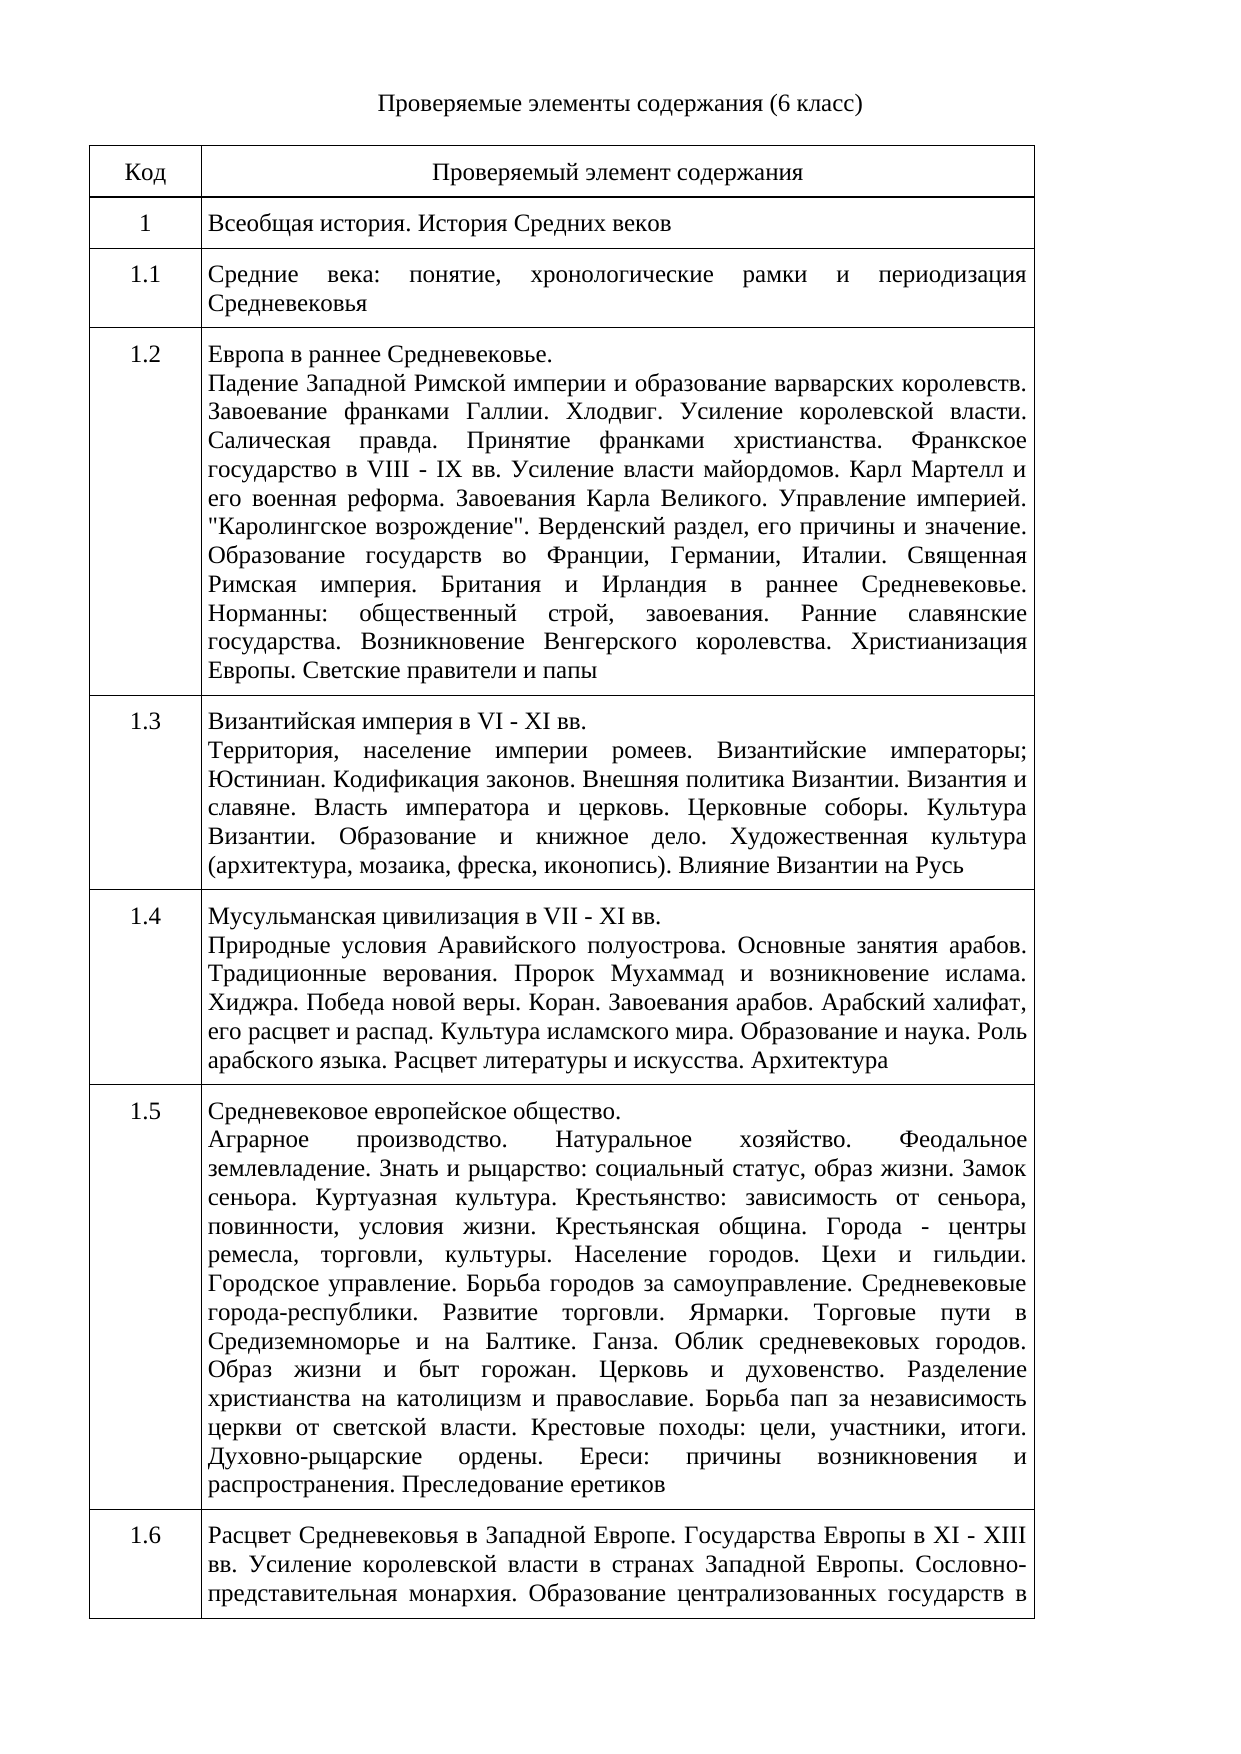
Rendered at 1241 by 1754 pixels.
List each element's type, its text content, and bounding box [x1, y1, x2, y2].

table_cell Византийская империя в VI - XI вв. Территория, население империи ромеев. Византийские императоры; Юстиниан. Кодификация законов. Внешняя политика Византии. Византия и славяне. Власть императора и церковь. Церковные соборы. Культура Византии. Образование и книжное дело. Художественная культура (архитектура, мозаика, фреска, иконопись). Влияние Византии на Русь [202, 696, 1034, 889]
table_cell Всеобщая история. История Средних веков [202, 198, 1034, 247]
table_cell 1 [90, 198, 201, 247]
table_cell 1.6 [90, 1510, 201, 1617]
table_cell 1.3 [90, 696, 201, 889]
table_cell Европа в раннее Средневековье. Падение Западной Римской империи и образование варварских королевств. Завоевание франками Галлии. Хлодвиг. Усиление королевской власти. Салическая правда. Принятие франками христианства. Франкское государство в VIII - IX вв. Усиление власти майордомов. Карл Мартелл и его военная реформа. Завоевания Карла Великого. Управление империей. "Каролингское возрождение". Верденский раздел, его причины и значение. Образование государств во Франции, Германии, Италии. Священная Римская империя. Британия и Ирландия в раннее Средневековье. Норманны: общественный строй, завоевания. Ранние славянские государства. Возникновение Венгерского королевства. Христианизация Европы. Светские правители и папы [202, 328, 1034, 694]
table_header Проверяемый элемент содержания [202, 146, 1034, 196]
table_cell 1.2 [90, 328, 201, 694]
table_cell Мусульманская цивилизация в VII - XI вв. Природные условия Аравийского полуострова. Основные занятия арабов. Традиционные верования. Пророк Мухаммад и возникновение ислама. Хиджра. Победа новой веры. Коран. Завоевания арабов. Арабский халифат, его расцвет и распад. Культура исламского мира. Образование и наука. Роль арабского языка. Расцвет литературы и искусства. Архитектура [202, 890, 1034, 1084]
table_cell 1.5 [90, 1085, 201, 1509]
table_header Код [90, 146, 201, 196]
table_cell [202, 1510, 1034, 1617]
table_cell Средние века: понятие, хронологические рамки и периодизация Средневековья [202, 249, 1034, 327]
table_cell 1.4 [90, 890, 201, 1084]
table_cell Средневековое европейское общество. Аграрное производство. Натуральное хозяйство. Феодальное землевладение. Знать и рыцарство: социальный статус, образ жизни. Замок сеньора. Куртуазная культура. Крестьянство: зависимость от сеньора, повинности, условия жизни. Крестьянская община. Города - центры ремесла, торговли, культуры. Население городов. Цехи и гильдии. Городское управление. Борьба городов за самоуправление. Средневековые города-республики. Развитие торговли. Ярмарки. Торговые пути в Средиземноморье и на Балтике. Ганза. Облик средневековых городов. Образ жизни и быт горожан. Церковь и духовенство. Разделение христианства на католицизм и православие. Борьба пап за независимость церкви от светской власти. Крестовые походы: цели, участники, итоги. Духовно-рыцарские ордены. Ереси: причины возникновения и распространения. Преследование еретиков [202, 1085, 1034, 1509]
text Проверяемые элементы содержания (6 класс) [89, 88, 1152, 117]
table_cell 1.1 [90, 249, 201, 327]
